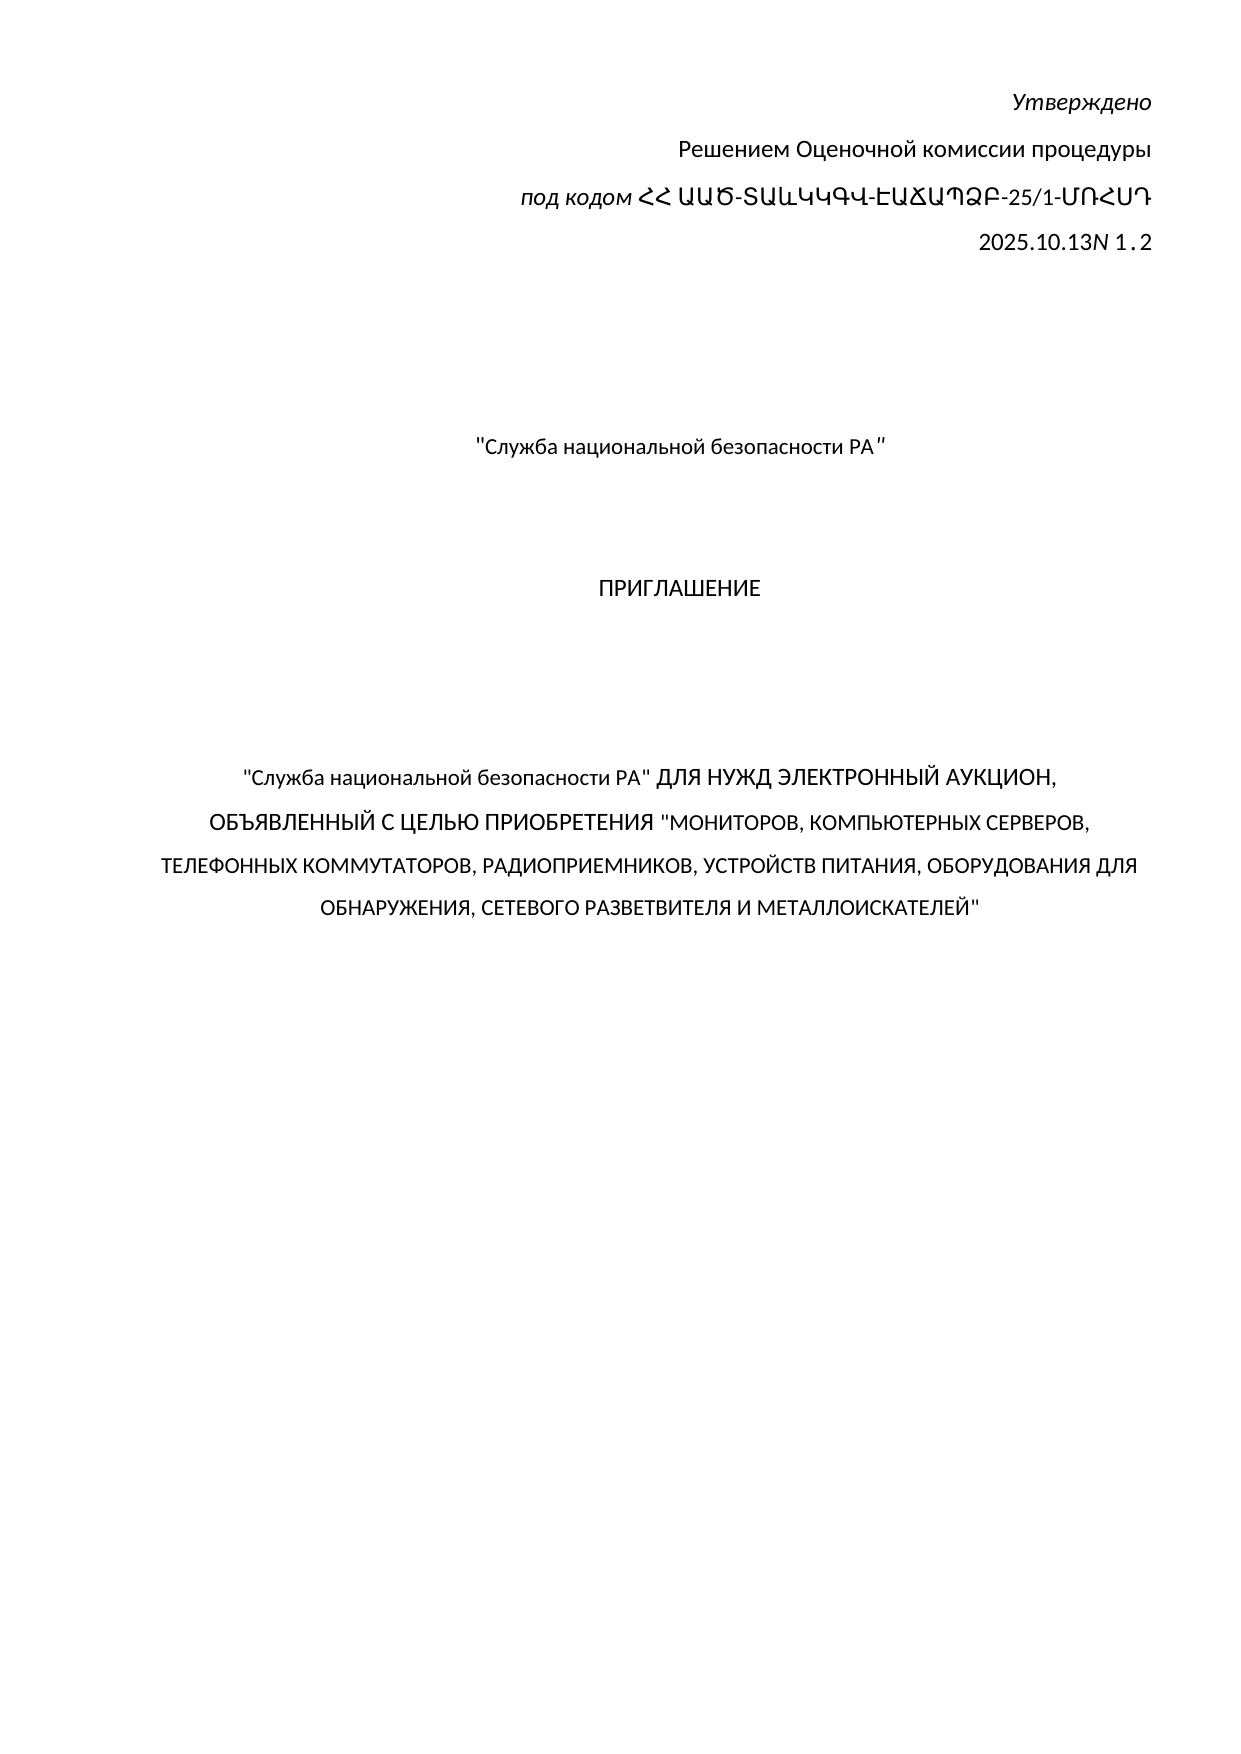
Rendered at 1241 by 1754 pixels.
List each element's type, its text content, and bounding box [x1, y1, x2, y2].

text ОБЪЯВЛЕННЫЙ С ЦЕЛЬЮ ПРИОБРЕТЕНИЯ "МОНИТОРОВ, КОМПЬЮТЕРНЫХ СЕРВЕРОВ, ТЕЛЕФОННЫХ КОММУТАТОРОВ, РАДИОПРИЕМНИКОВ, УСТРОЙСТВ ПИТАНИЯ, ОБОРУДОВАНИЯ ДЛЯ ОБНАРУЖЕНИЯ, СЕТЕВОГО РАЗВЕТВИТЕЛЯ И МЕТАЛЛОИСКАТЕЛЕЙ" [148, 807, 1152, 921]
text "Служба национальной безопасности РА" ДЛЯ НУЖД ЭЛЕКТРОННЫЙ АУКЦИОН, [148, 761, 1152, 791]
text ПРИГЛАШЕНИЕ [148, 572, 1152, 603]
text Утверждено [148, 86, 1152, 117]
text "Служба национальной безопасности РА" [148, 431, 1152, 461]
text Решением Оценочной комиссии процедуры [148, 134, 1152, 164]
text под кодом ՀՀ ԱԱԾ-ՏԱևԿԿԳՎ-ԷԱՃԱՊՁԲ-25/1-ՄՌՀՍԴ 2025.10.13 N 1․2 [148, 181, 1152, 257]
